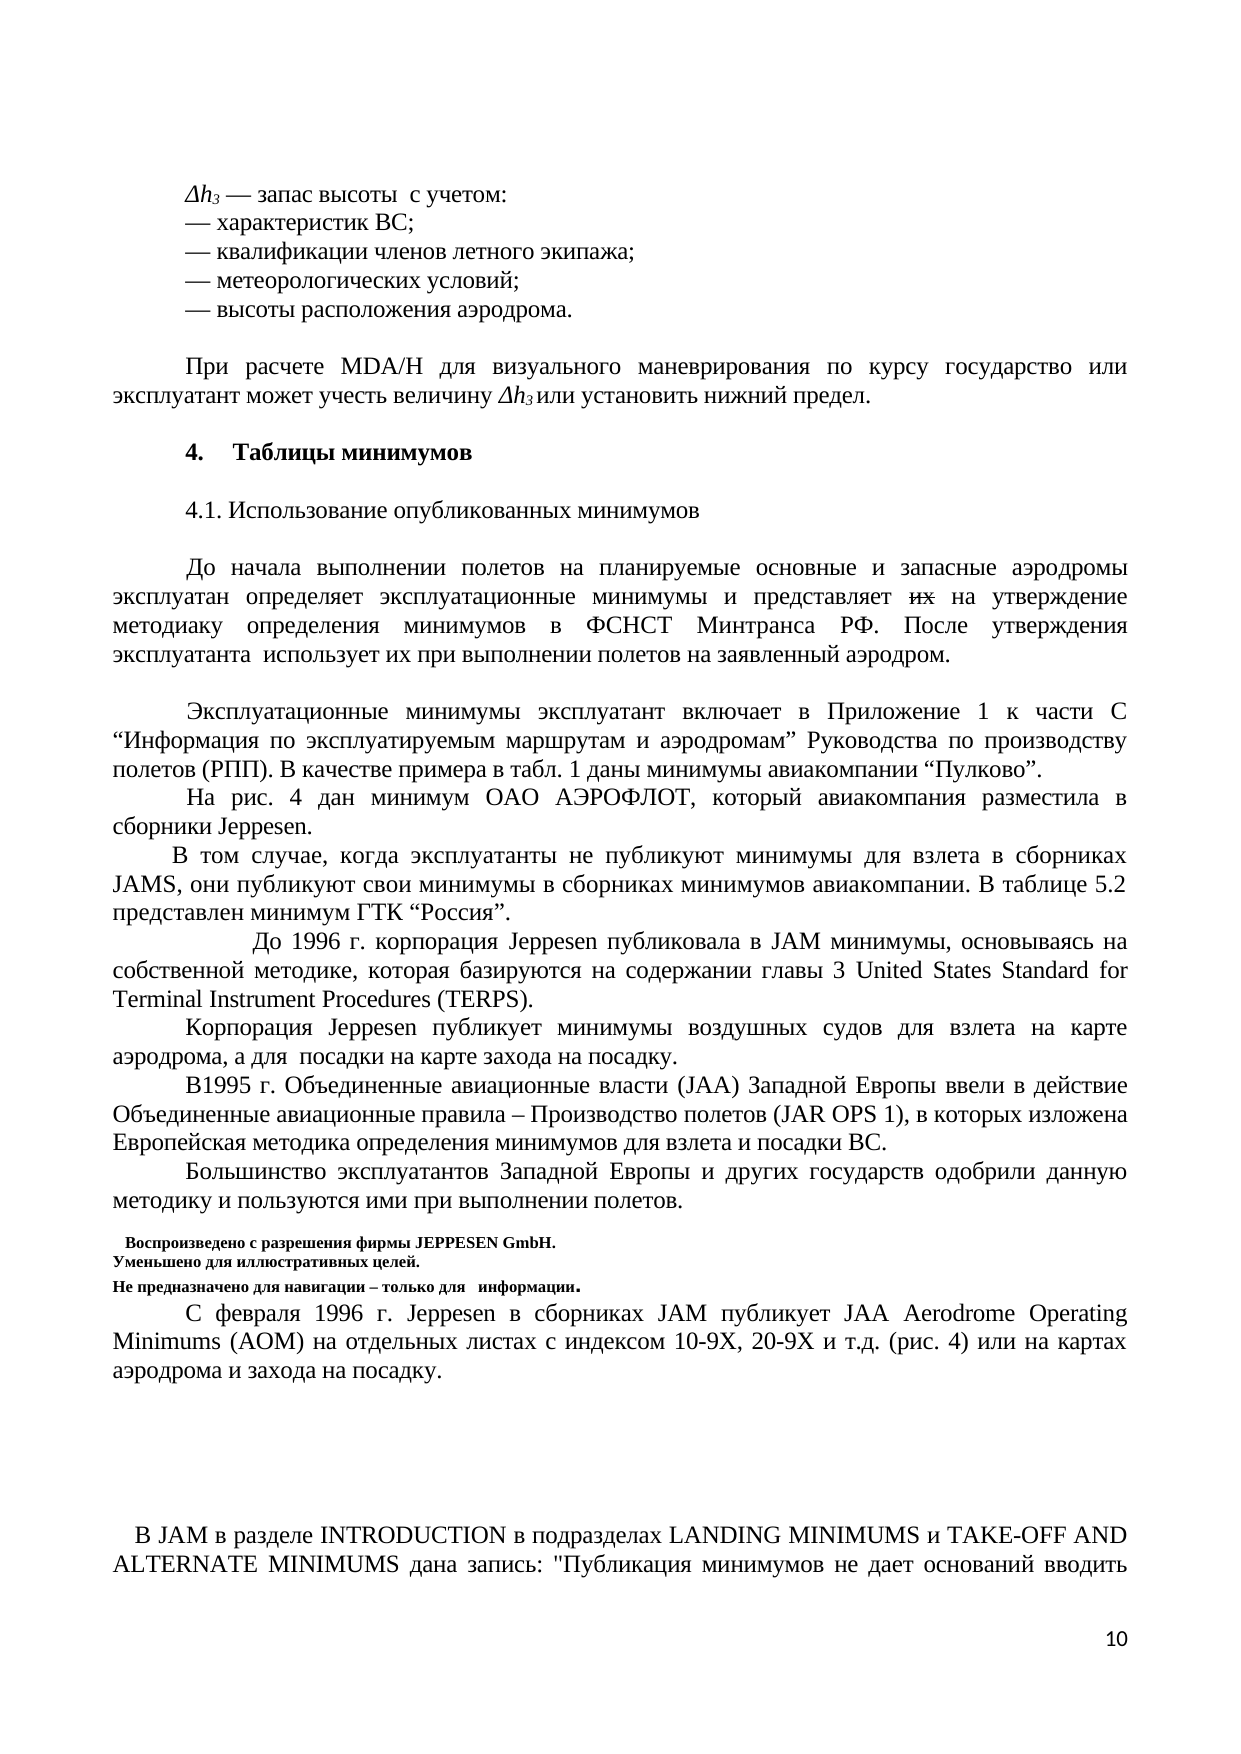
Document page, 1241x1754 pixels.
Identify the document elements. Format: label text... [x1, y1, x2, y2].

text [112, 1520, 1128, 1578]
text На рис. 4 дан минимум ОАО АЭРОФЛОТ, который авиакомпания разместила в сборники Jeppesen. [112, 782, 1128, 840]
text С февраля 1996 г. Jeppesen в сборниках JAM публикует JAA Aerodrome Operating Minimums (AOM) на отдельных листах с индексом 10-9Х, 20-9Х и т.д. (рис. 4) или на картах аэродрома и захода на посадку. [112, 1298, 1128, 1384]
text Большинство эксплуатантов Западной Европы и других государств одобрили данную методику и пользуются ими при выполнении полетов. [112, 1156, 1128, 1214]
text Корпорация Jeppesen публикует минимумы воздушных судов для взлета на карте аэродрома, а для посадки на карте захода на посадку. [112, 1012, 1128, 1070]
text — метеорологических условий; [112, 265, 1128, 294]
text Эксплуатационные минимумы эксплуатант включает в Приложение 1 к части С “Информация по эксплуатируемым маршрутам и аэродромам” Руководства по производству полетов (РПП). В качестве примера в табл. 1 даны минимумы авиакомпании “Пулково”. [112, 696, 1128, 782]
text До начала выполнении полетов на планируемые основные и запасные аэродромы эксплуатан определяет эксплуатационные минимумы и представляет их на утверждение методиаку определения минимумов в ФСНСТ Минтранса РФ. После утверждения эксплуатанта использует их при выполнении полетов на заявленный аэродром. [112, 552, 1128, 667]
text До 1996 г. корпорация Jeppesen публиковала в JAM минимумы, основываясь на собственной методике, которая базируются на содержании главы 3 United States Standard for Terminal Instrument Procedures (TERPS). [112, 926, 1128, 1012]
text — высоты расположения аэродрома. [112, 294, 1128, 322]
text Уменьшено для иллюстративных целей. [112, 1252, 1128, 1271]
text Не предназначено для навигации – только для информации. [112, 1271, 1128, 1298]
text При расчете MDA/H для визуального маневрирования по курсу государство или эксплуатант может учесть величину Δh3 или установить нижний предел. [112, 351, 1128, 409]
text Воспроизведено с разрешения фирмы JEPPESEN GmbH. [112, 1233, 1128, 1252]
text 4. Таблицы минимумов [185, 437, 1128, 466]
text В1995 г. Объединенные авиационные власти (JAA) Западной Европы ввели в действие Объединенные авиационные правила – Производство полетов (JAR OPS 1), в которых изложена Европейская методика определения минимумов для взлета и посадки ВС. [112, 1070, 1128, 1156]
text 4.1. Использование опубликованных минимумов [112, 495, 1128, 524]
text Δh3 — запас высоты с учетом: [112, 179, 1128, 207]
text — характеристик ВС; [112, 207, 1128, 236]
text В том случае, когда эксплуатанты не публикуют минимумы для взлета в сборниках JAMS, они публикуют свои минимумы в сборниках минимумов авиакомпании. В таблице 5.2 представлен минимум ГТК “Россия”. [112, 840, 1128, 926]
text — квалификации членов летного экипажа; [112, 236, 1128, 265]
